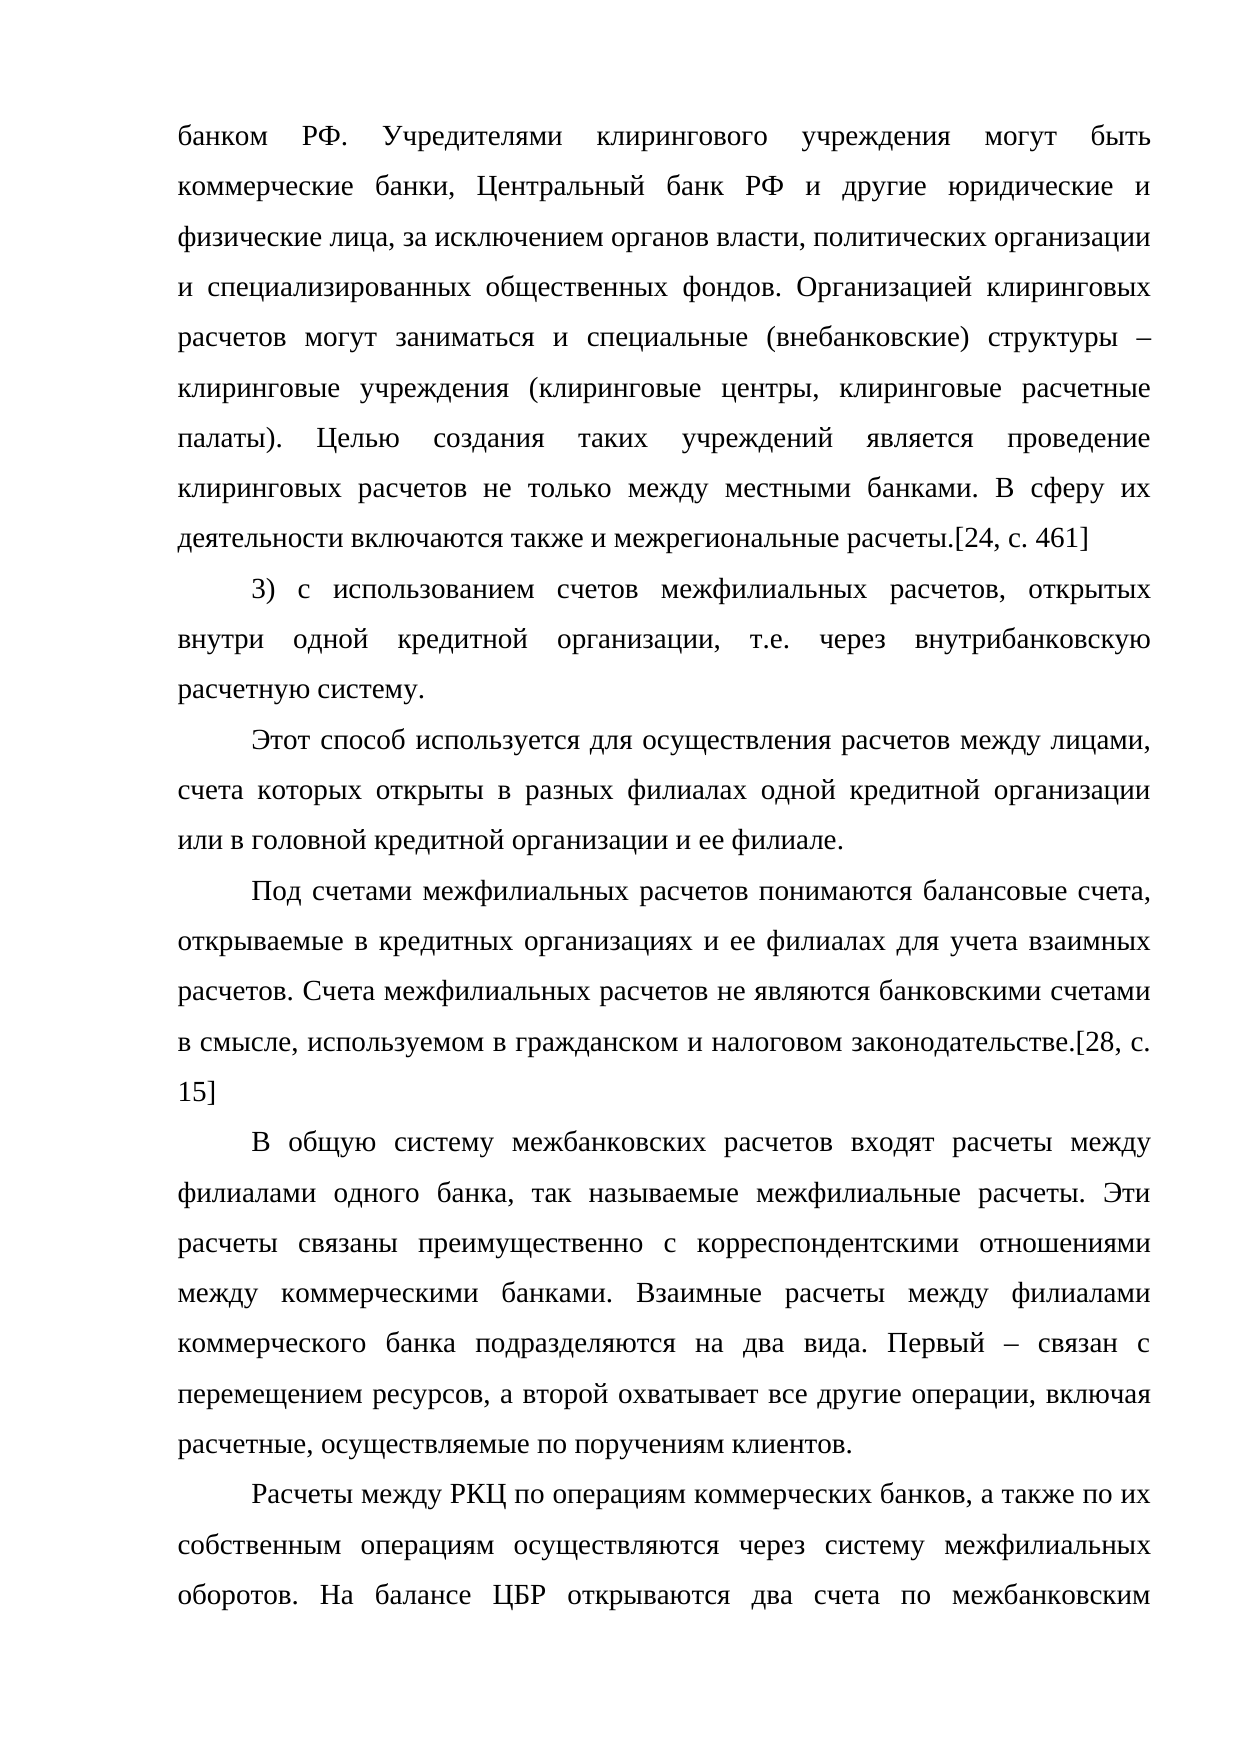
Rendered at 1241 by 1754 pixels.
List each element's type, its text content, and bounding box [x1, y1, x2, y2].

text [177, 1477, 1152, 1611]
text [177, 118, 1152, 554]
text 3) с использованием счетов межфилиальных расчетов, открытых внутри одной кредитной организации, т.е. через внутрибанковскую расчетную систему. [177, 571, 1152, 705]
text Этот способ используется для осуществления расчетов между лицами, счета которых открыты в разных филиалах одной кредитной организации или в головной кредитной организации и ее филиале. [177, 722, 1152, 856]
text Под счетами межфилиальных расчетов понимаются балансовые счета, открываемые в кредитных организациях и ее филиалах для учета взаимных расчетов. Счета межфилиальных расчетов не являются банковскими счетами в смысле, используемом в гражданском и налоговом законодательстве.[28, с. 15] [177, 873, 1152, 1108]
text В общую систему межбанковских расчетов входят расчеты между филиалами одного банка, так называемые межфилиальные расчеты. Эти расчеты связаны преимущественно с корреспондентскими отношениями между коммерческими банками. Взаимные расчеты между филиалами коммерческого банка подразделяются на два вида. Первый – связан с перемещением ресурсов, а второй охватывает все другие операции, включая расчетные, осуществляемые по поручениям клиентов. [177, 1124, 1152, 1460]
